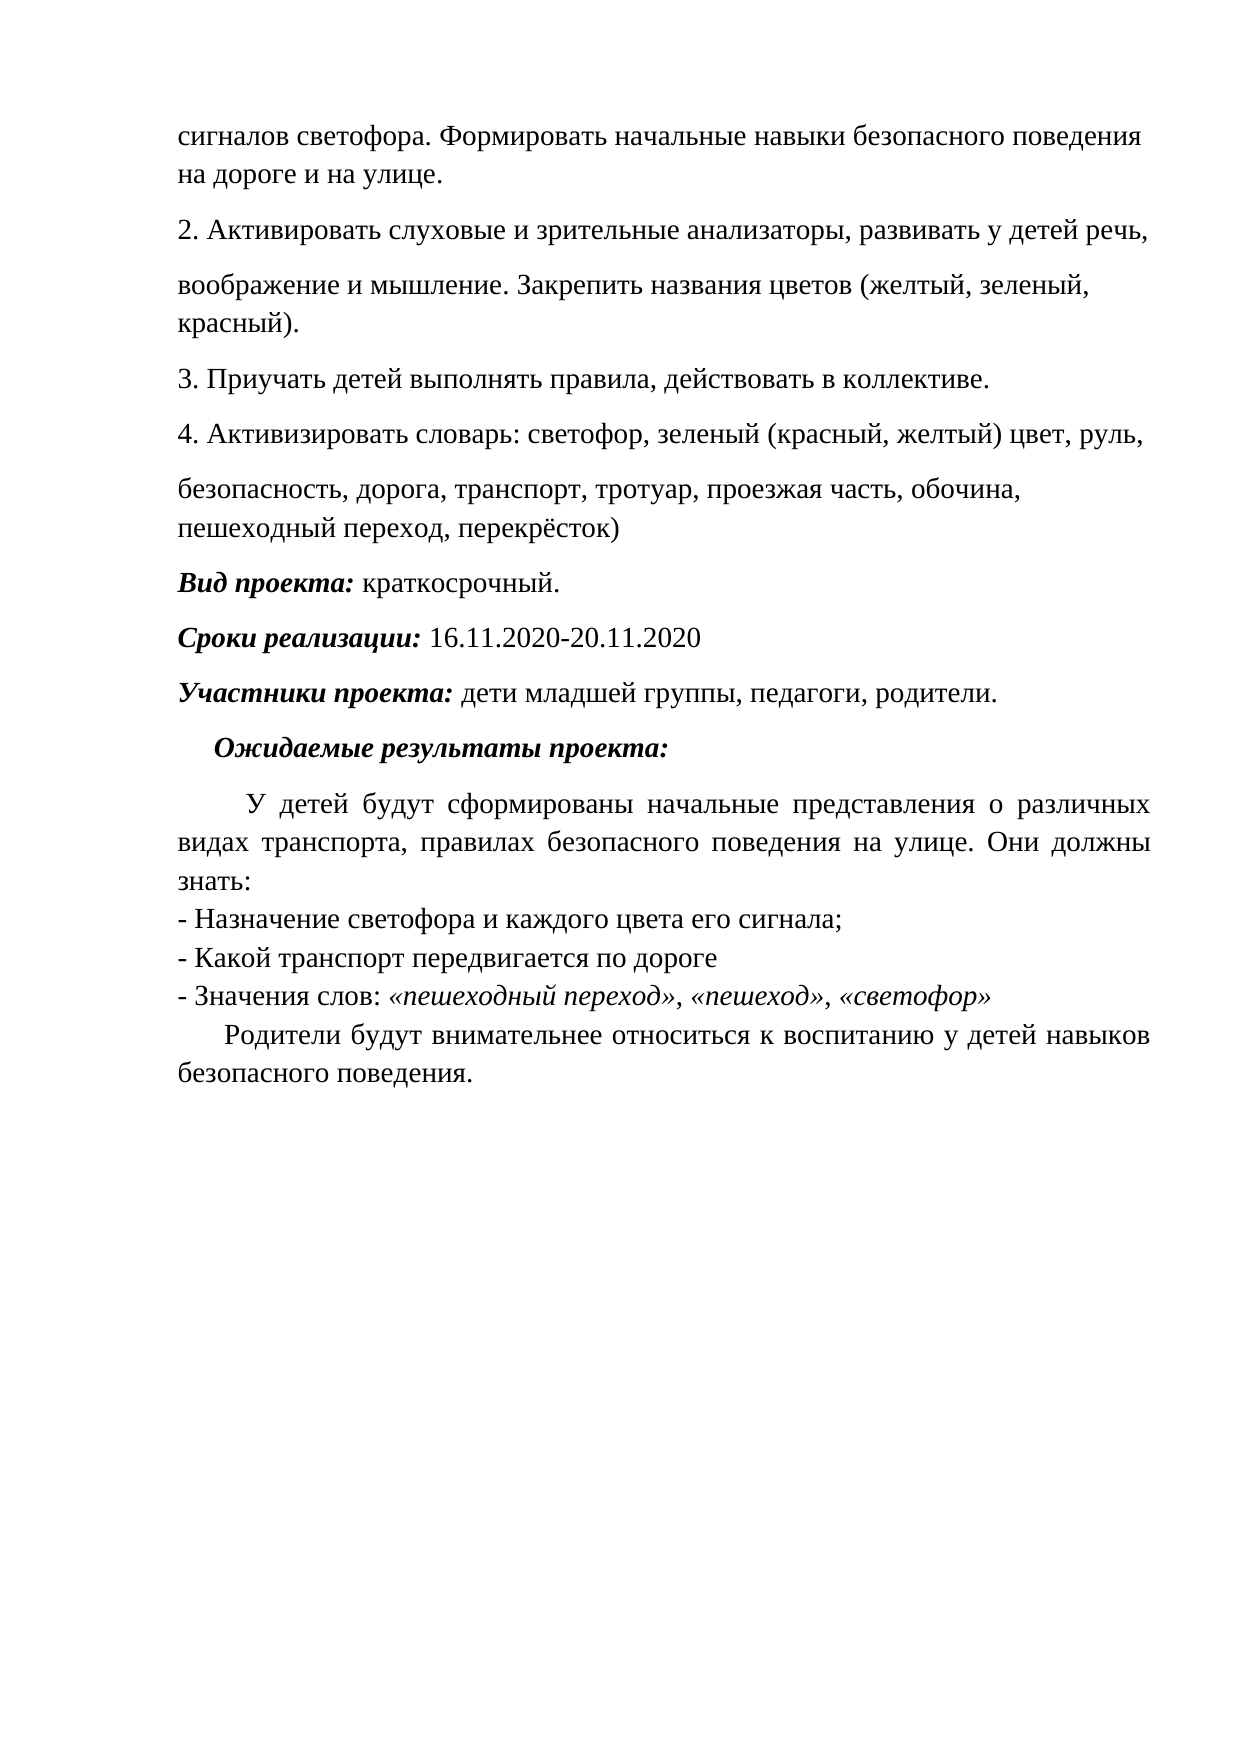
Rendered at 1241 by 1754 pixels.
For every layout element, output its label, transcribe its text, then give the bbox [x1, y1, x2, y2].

text - Назначение светофора и каждого цвета его сигнала; [177, 901, 1152, 935]
text Участники проекта: дети младшей группы, педагоги, родители. [177, 675, 1152, 709]
text безопасность, дорога, транспорт, тротуар, проезжая часть, обочина, пешеходный переход, перекрёсток) [177, 471, 1152, 543]
text - Значения слов: «пешеходный переход», «пешеход», «светофор» [177, 978, 1152, 1012]
text 2. Активировать слуховые и зрительные анализаторы, развивать у детей речь, [177, 212, 1152, 245]
text - Какой транспорт передвигается по дороге [177, 940, 1152, 973]
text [177, 118, 1152, 190]
text воображение и мышление. Закрепить названия цветов (желтый, зеленый, красный). [177, 267, 1152, 339]
text У детей будут сформированы начальные представления о различных видах транспорта, правилах безопасного поведения на улице. Они должны знать: [177, 786, 1152, 896]
text 3. Приучать детей выполнять правила, действовать в коллективе. [177, 361, 1152, 394]
text Сроки реализации: 16.11.2020-20.11.2020 [177, 620, 1152, 654]
text Родители будут внимательнее относиться к воспитанию у детей навыков безопасного поведения. [177, 1017, 1152, 1089]
text Ожидаемые результаты проекта: [177, 731, 1152, 764]
text 4. Активизировать словарь: светофор, зеленый (красный, желтый) цвет, руль, [177, 416, 1152, 449]
text Вид проекта: краткосрочный. [177, 565, 1152, 598]
